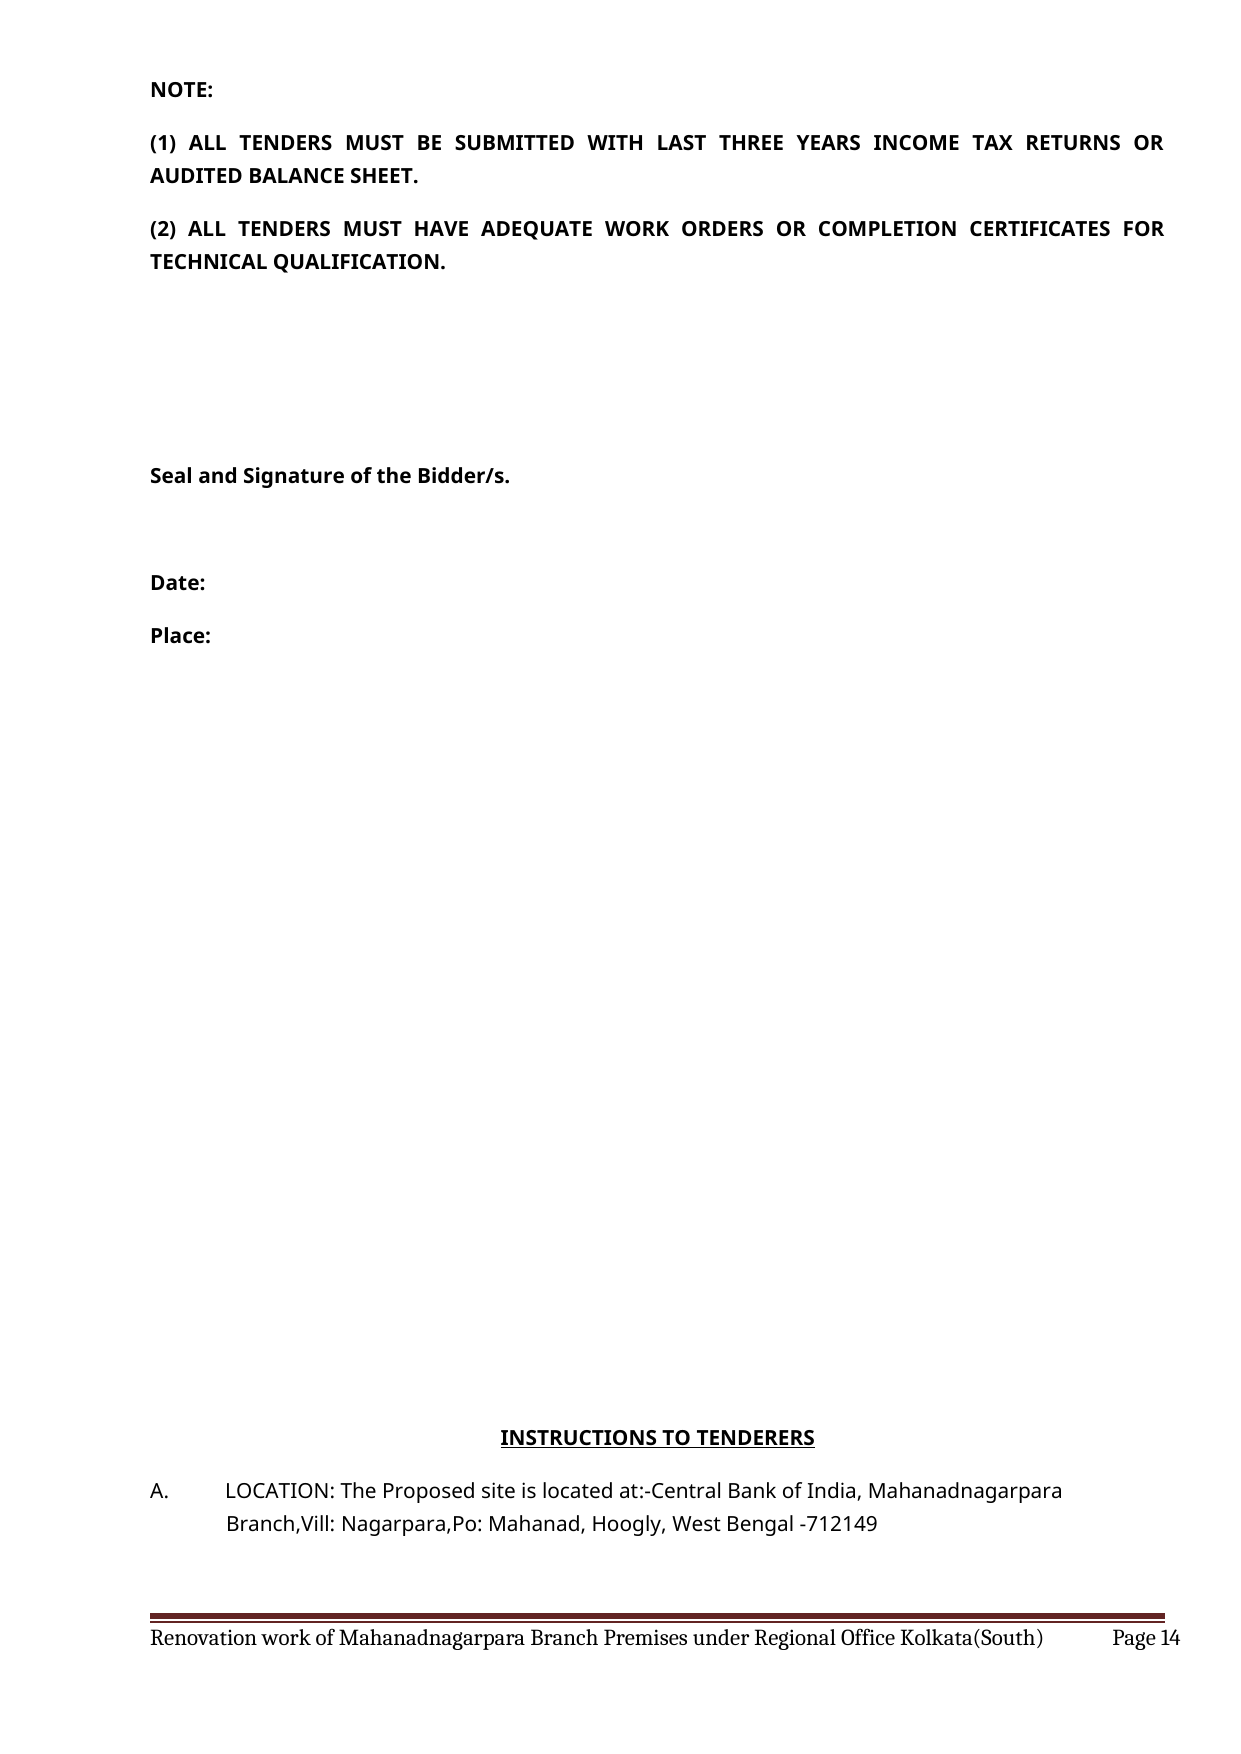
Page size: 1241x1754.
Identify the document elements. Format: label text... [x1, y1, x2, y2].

text (2) ALL TENDERS MUST HAVE ADEQUATE WORK ORDERS OR COMPLETION CERTIFICATES FOR TECHNICAL QUALIFICATION. [150, 214, 1165, 276]
text (1) ALL TENDERS MUST BE SUBMITTED WITH LAST THREE YEARS INCOME TAX RETURNS OR AUDITED BALANCE SHEET. [150, 128, 1165, 189]
text Date: [150, 568, 1165, 596]
text NOTE: [150, 75, 1165, 103]
text A. LOCATION: The Proposed site is located at:-Central Bank of India, Mahanadnagarpara [150, 1476, 1165, 1504]
text INSTRUCTIONS TO TENDERERS [150, 1423, 1165, 1451]
text Seal and Signature of the Bidder/s. [150, 461, 1165, 489]
text Place: [150, 621, 1165, 649]
text Branch,Vill: Nagarpara,Po: Mahanad, Hoogly, West Bengal -712149 [150, 1509, 1165, 1537]
